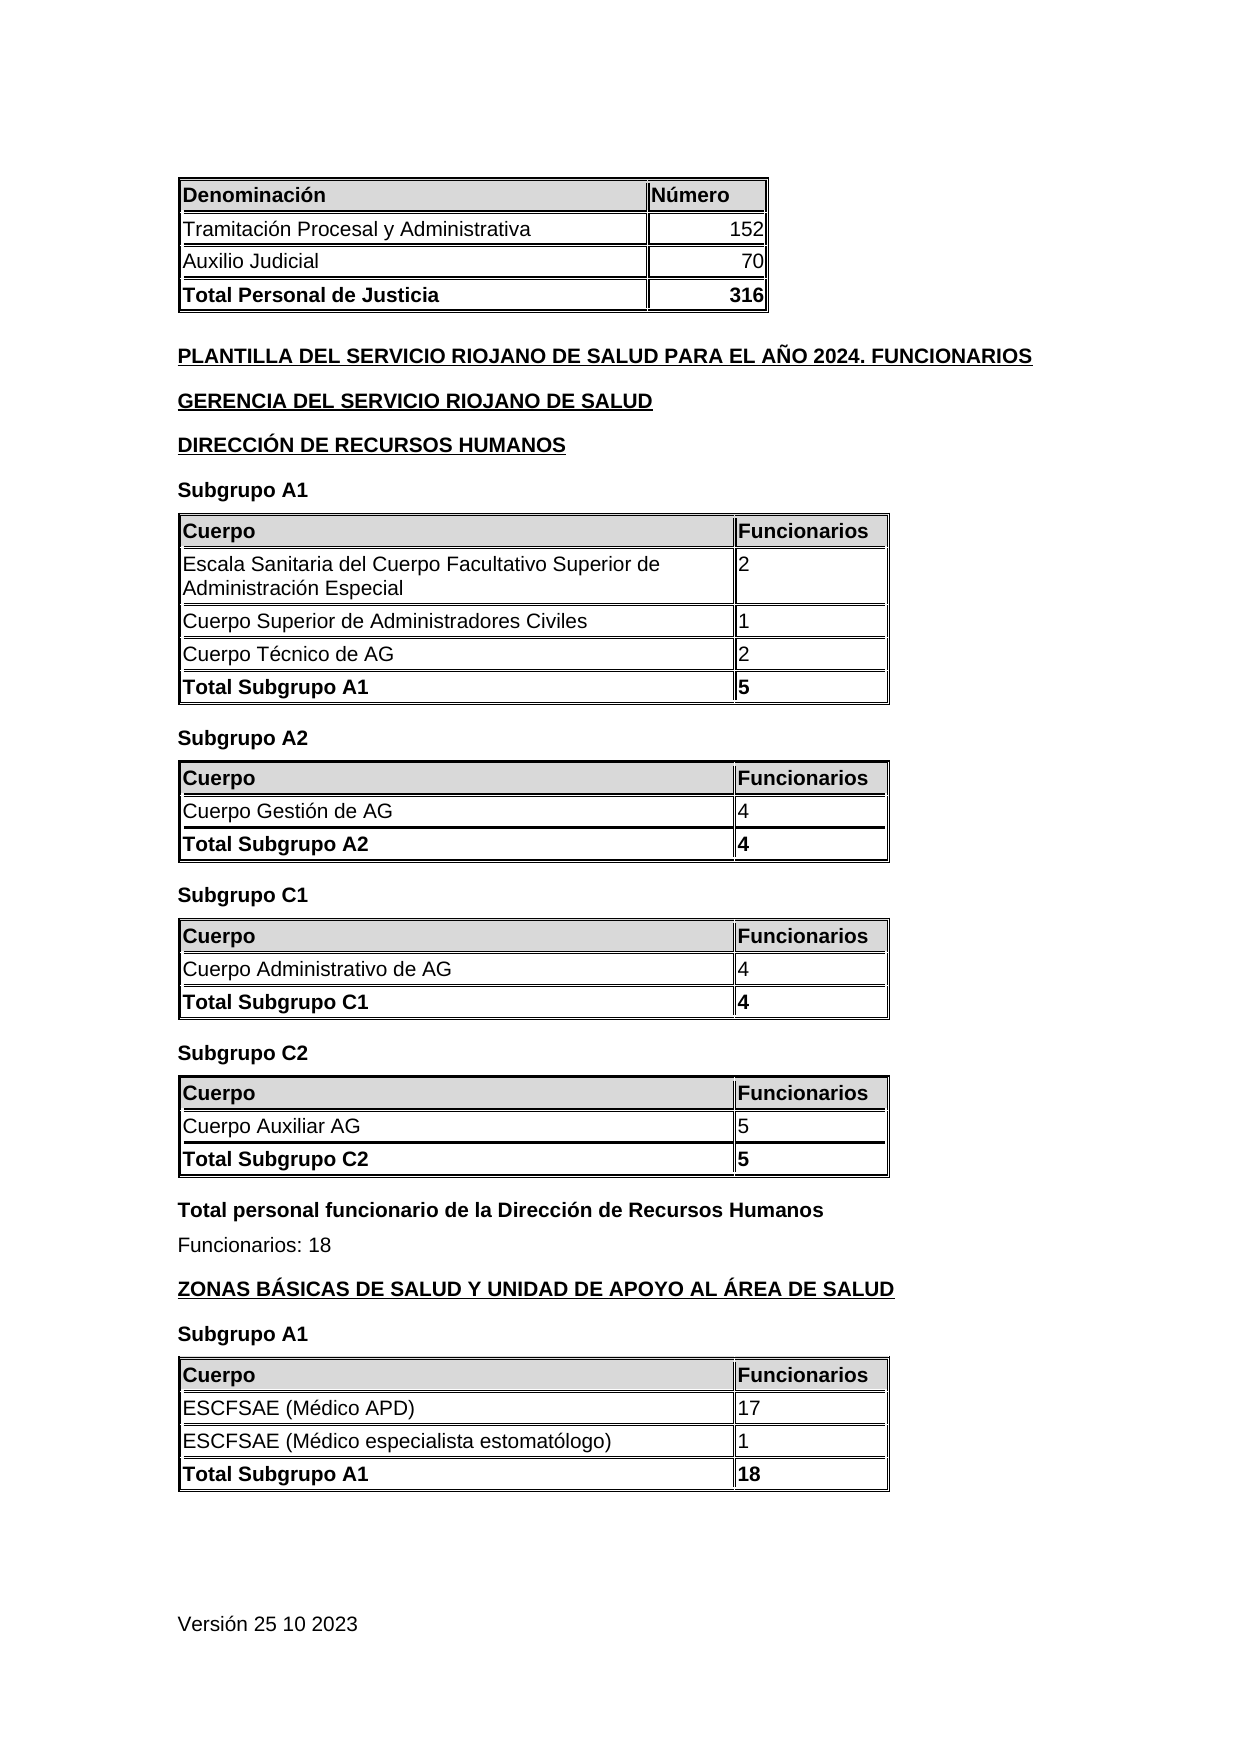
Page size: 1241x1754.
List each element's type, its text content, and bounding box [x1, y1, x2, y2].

subtitle GERENCIA DEL SERVICIO RIOJANO DE SALUD [177, 388, 1092, 412]
subtitle ZONAS BÁSICAS DE SALUD Y UNIDAD DE APOYO AL ÁREA DE SALUD [177, 1277, 1092, 1301]
table_cell 2 [735, 636, 888, 668]
subtitle PLANTILLA DEL SERVICIO RIOJANO DE SALUD PARA EL AÑO 2024. FUNCIONARIOS [177, 344, 1092, 368]
table_cell Total Subgrupo C2 [181, 1141, 734, 1174]
table_header Funcionarios [735, 763, 887, 793]
table_cell 17 [736, 1390, 887, 1422]
table_cell 1 [737, 603, 887, 636]
table_cell 4 [736, 793, 887, 826]
table_cell Auxilio Judicial [181, 243, 646, 276]
subtitle Subgrupo A2 [177, 726, 1092, 749]
table_cell Cuerpo Gestión de AG [181, 793, 733, 826]
table_cell ESCFSAE (Médico APD) [181, 1390, 733, 1422]
table_cell Tramitación Procesal y Administrativa [181, 210, 646, 243]
table_header Funcionarios [735, 1078, 887, 1108]
table_cell Escala Sanitaria del Cuerpo Facultativo Superior de Administración Especial [180, 546, 735, 602]
table_cell 4 [735, 984, 887, 1017]
table_header Cuerpo [181, 1360, 734, 1389]
table_header Funcionarios [735, 516, 887, 546]
table_header Cuerpo [181, 514, 735, 546]
table_cell Total Subgrupo A1 [181, 669, 735, 702]
table_cell ESCFSAE (Médico especialista estomatólogo) [181, 1423, 733, 1456]
table_header Cuerpo [181, 1078, 734, 1108]
table_header Cuerpo [181, 921, 734, 951]
subtitle DIRECCIÓN DE RECURSOS HUMANOS [177, 433, 1092, 457]
table_cell Total Personal de Justicia [181, 276, 648, 309]
table_cell 4 [735, 951, 888, 983]
table_cell 5 [735, 1141, 887, 1174]
table_cell Cuerpo Superior de Administradores Civiles [181, 603, 733, 636]
table_cell Cuerpo Auxiliar AG [181, 1108, 733, 1141]
table_cell 4 [735, 826, 887, 859]
subtitle Subgrupo C2 [177, 1041, 1092, 1064]
table_header Número [648, 181, 765, 210]
table_cell 316 [648, 276, 766, 309]
subtitle Total personal funcionario de la Dirección de Recursos Humanos [177, 1198, 1092, 1222]
table_header Funcionarios [735, 1360, 887, 1389]
table_cell 152 [650, 210, 766, 243]
table_header Funcionarios [735, 921, 887, 951]
table_cell 70 [650, 243, 766, 276]
table_cell 5 [736, 1108, 887, 1141]
table_header Cuerpo [181, 763, 734, 793]
subtitle Subgrupo C1 [177, 883, 1092, 907]
table_cell 1 [736, 1423, 887, 1456]
table_cell 2 [735, 546, 888, 602]
table_cell Cuerpo Administrativo de AG [180, 951, 734, 983]
table_cell Total Subgrupo A2 [181, 826, 734, 859]
table_cell 18 [735, 1456, 888, 1488]
table_cell Cuerpo Técnico de AG [180, 636, 735, 668]
table_header Denominación [181, 179, 648, 210]
subtitle Subgrupo A1 [177, 1322, 1092, 1346]
table_cell Total Subgrupo C1 [181, 984, 734, 1017]
table_cell Total Subgrupo A1 [180, 1456, 734, 1488]
text Funcionarios: 18 [177, 1232, 1092, 1256]
subtitle Subgrupo A1 [177, 478, 1092, 502]
table_cell 5 [735, 669, 887, 702]
